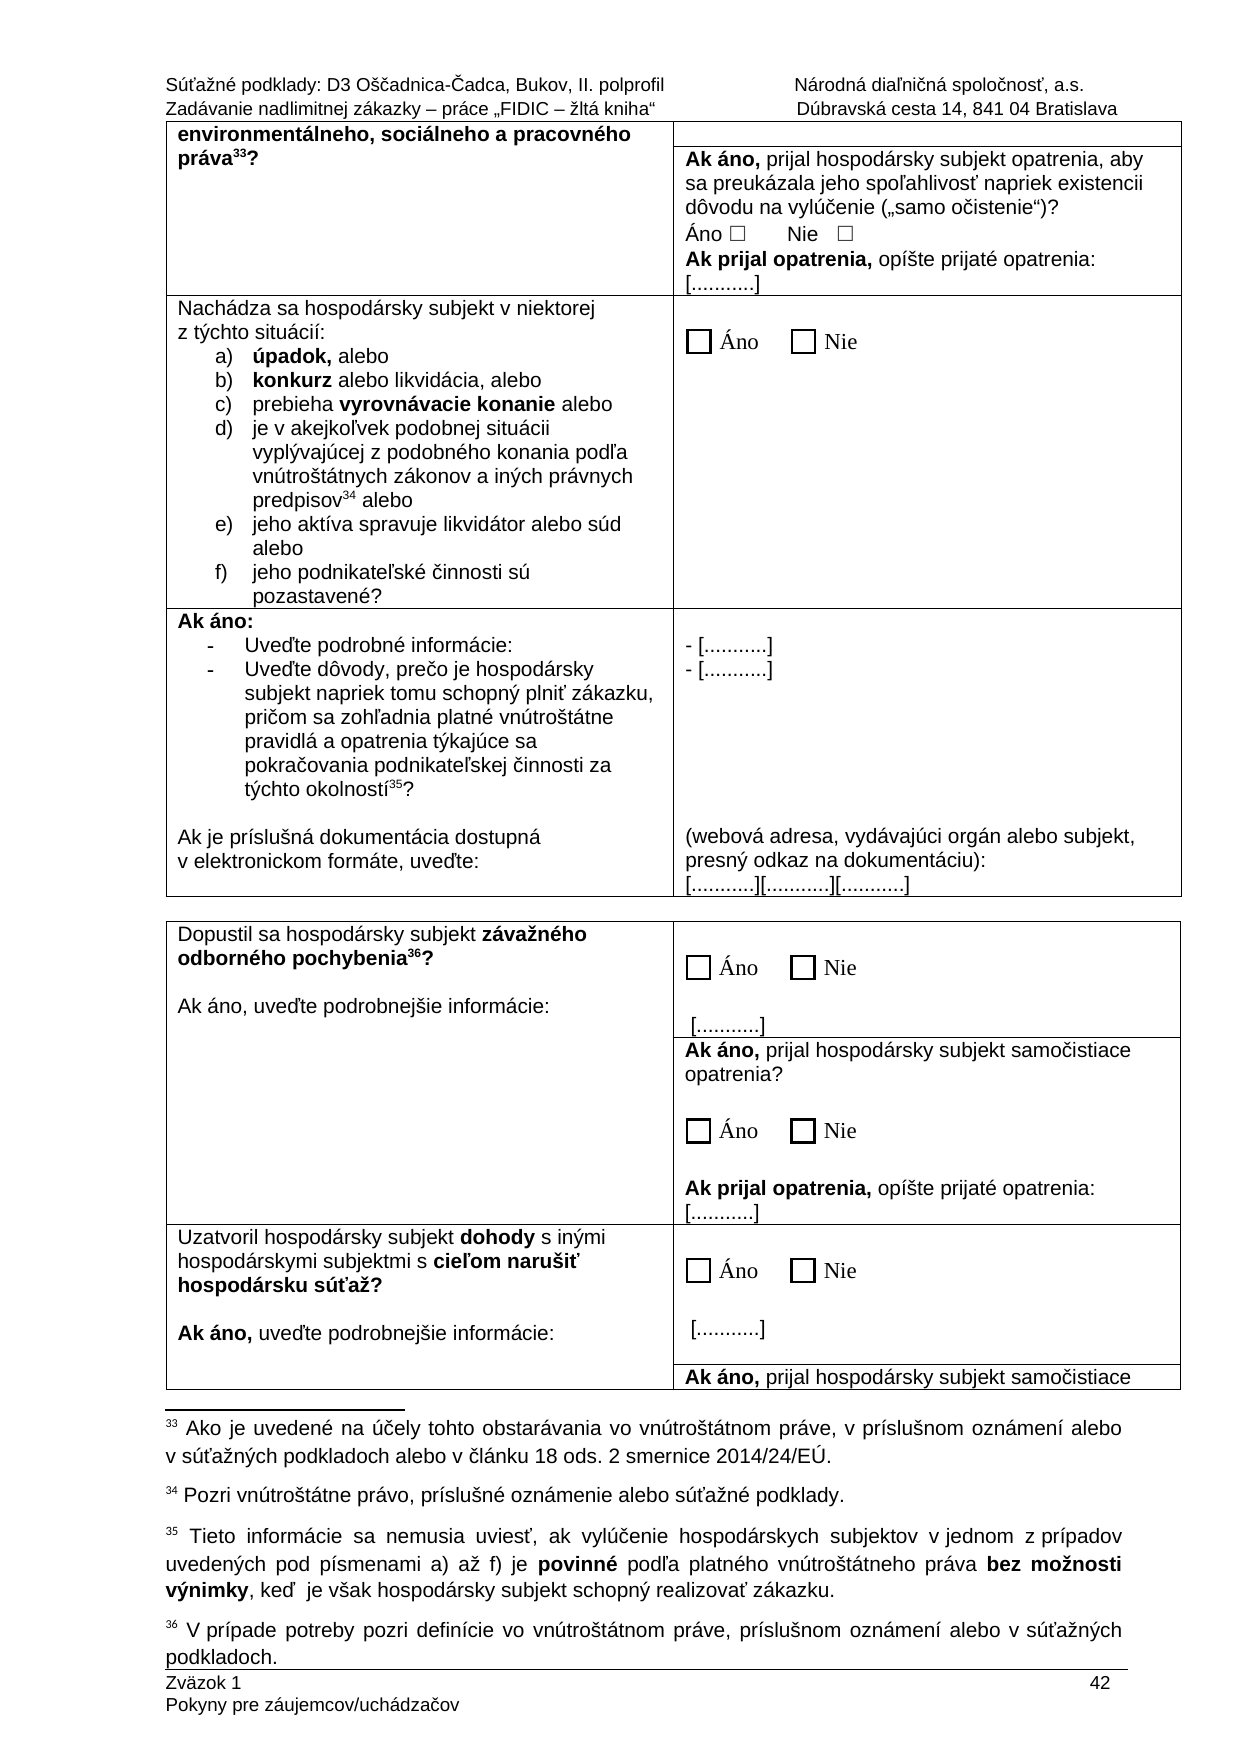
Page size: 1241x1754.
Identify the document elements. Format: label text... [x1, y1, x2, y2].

table_cell - [...........] - [...........] (webová adresa, vydávajúci orgán alebo subjekt, presný odkaz na dokumentáciu): [...........][...........][...........] [674, 609, 1181, 896]
table_cell Ak áno, prijal hospodársky subjekt opatrenia, aby sa preukázala jeho spoľahlivosť napriek existencii dôvodu na vylúčenie („samo očistenie“)? Áno ☐ Nie ☐ Ak prijal opatrenia, opíšte prijaté opatrenia: [...........] [674, 147, 1181, 295]
table_cell Nachádza sa hospodársky subjekt v niektorej z týchto situácií: úpadok, alebo konkurz alebo likvidácia, alebo prebieha vyrovnávacie konanie alebo je v akejkoľvek podobnej situácii vyplývajúcej z podobného konania podľa vnútroštátnych zákonov a iných právnych predpisov alebo jeho aktíva spravuje likvidátor alebo súd alebo jeho podnikateľské činnosti sú pozastavené? [167, 296, 673, 608]
table_cell Ak áno, prijal hospodársky subjekt samočistiace opatrenia? Ak prijal opatrenia, opíšte prijaté opatrenia: [...........] [674, 1038, 1180, 1224]
table_cell Ak áno: Uveďte podrobné informácie: Uveďte dôvody, prečo je hospodársky subjekt napriek tomu schopný plniť zákazku, pričom sa zohľadnia platné vnútroštátne pravidlá a opatrenia týkajúce sa pokračovania podnikateľskej činnosti za týchto okolností? Ak je príslušná dokumentácia dostupná v elektronickom formáte, uveďte: [167, 609, 673, 896]
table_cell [674, 1365, 1180, 1389]
table_cell Uzatvoril hospodársky subjekt dohody s inými hospodárskymi subjektmi s cieľom narušiť hospodársku súťaž? Ak áno, uveďte podrobnejšie informácie: [167, 1225, 673, 1389]
table_cell [674, 122, 1181, 146]
table_header Dopustil sa hospodársky subjekt závažného odborného pochybenia? Ak áno, uveďte podrobnejšie informácie: [167, 922, 673, 1224]
table_cell [674, 296, 1181, 608]
table_header [...........] [674, 922, 1180, 1037]
table_cell [...........] [674, 1225, 1180, 1364]
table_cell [167, 122, 673, 295]
